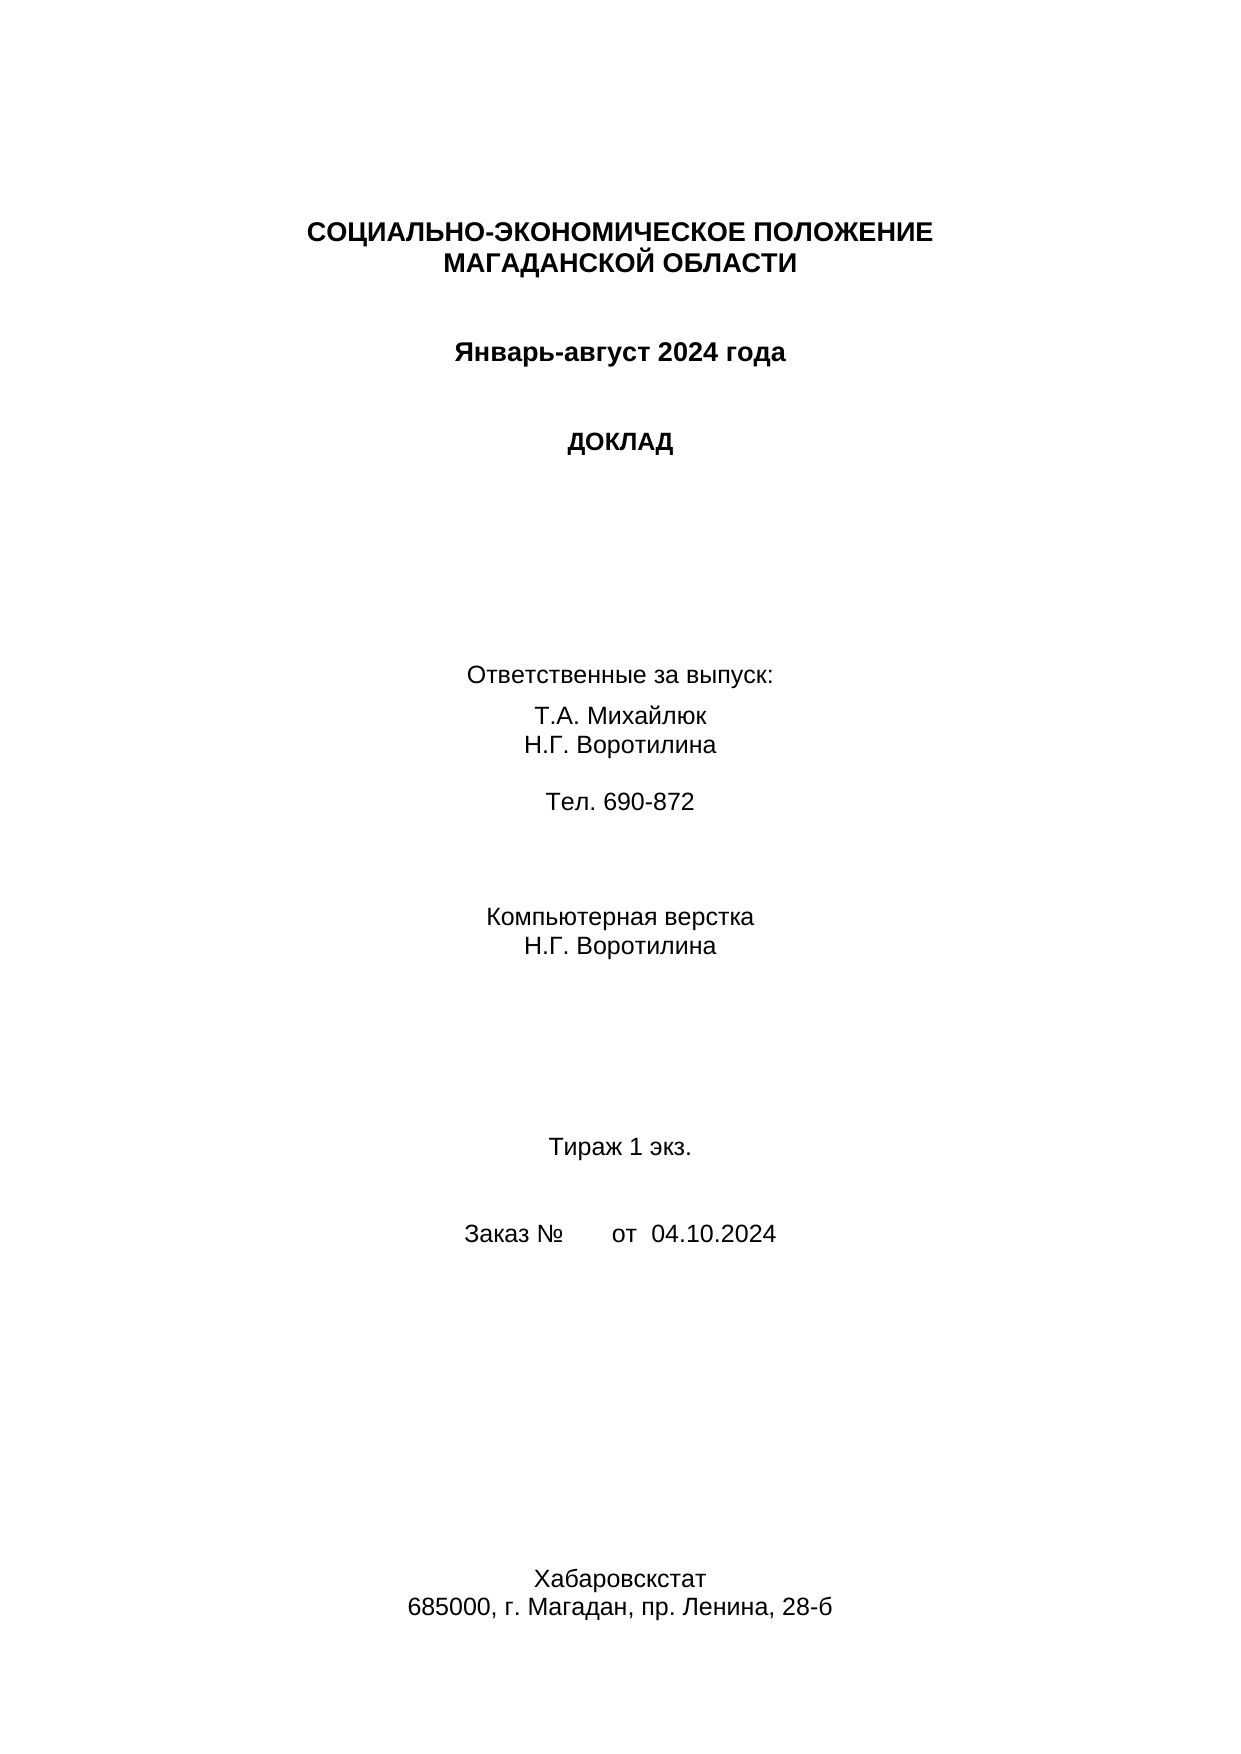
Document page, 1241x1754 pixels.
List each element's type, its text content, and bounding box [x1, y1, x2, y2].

text Компьютерная верстка [159, 902, 1081, 931]
text СОЦИАЛЬНО-ЭКОНОМИЧЕСКОЕ ПОЛОЖЕНИЕ [159, 216, 1081, 247]
text Т.А. Михайлюк [159, 701, 1081, 730]
text Январь-август 2024 года [159, 336, 1081, 367]
text Тел. 690-872 [159, 787, 1081, 816]
text МАГАДАНСКОЙ ОБЛАСТИ [159, 247, 1081, 279]
text Н.Г. Воротилина [159, 931, 1081, 960]
text Тираж 1 экз. [159, 1132, 1081, 1161]
text ДОКЛАД [159, 427, 1081, 456]
text Хабаровскстат [159, 1564, 1081, 1592]
text Ответственные за выпуск: [159, 660, 1081, 689]
text 685000, г. Магадан, пр. Ленина, 28-б [159, 1592, 1081, 1621]
text Н.Г. Воротилина [159, 730, 1081, 759]
text Заказ № от 04.10.2024 [159, 1219, 1081, 1247]
